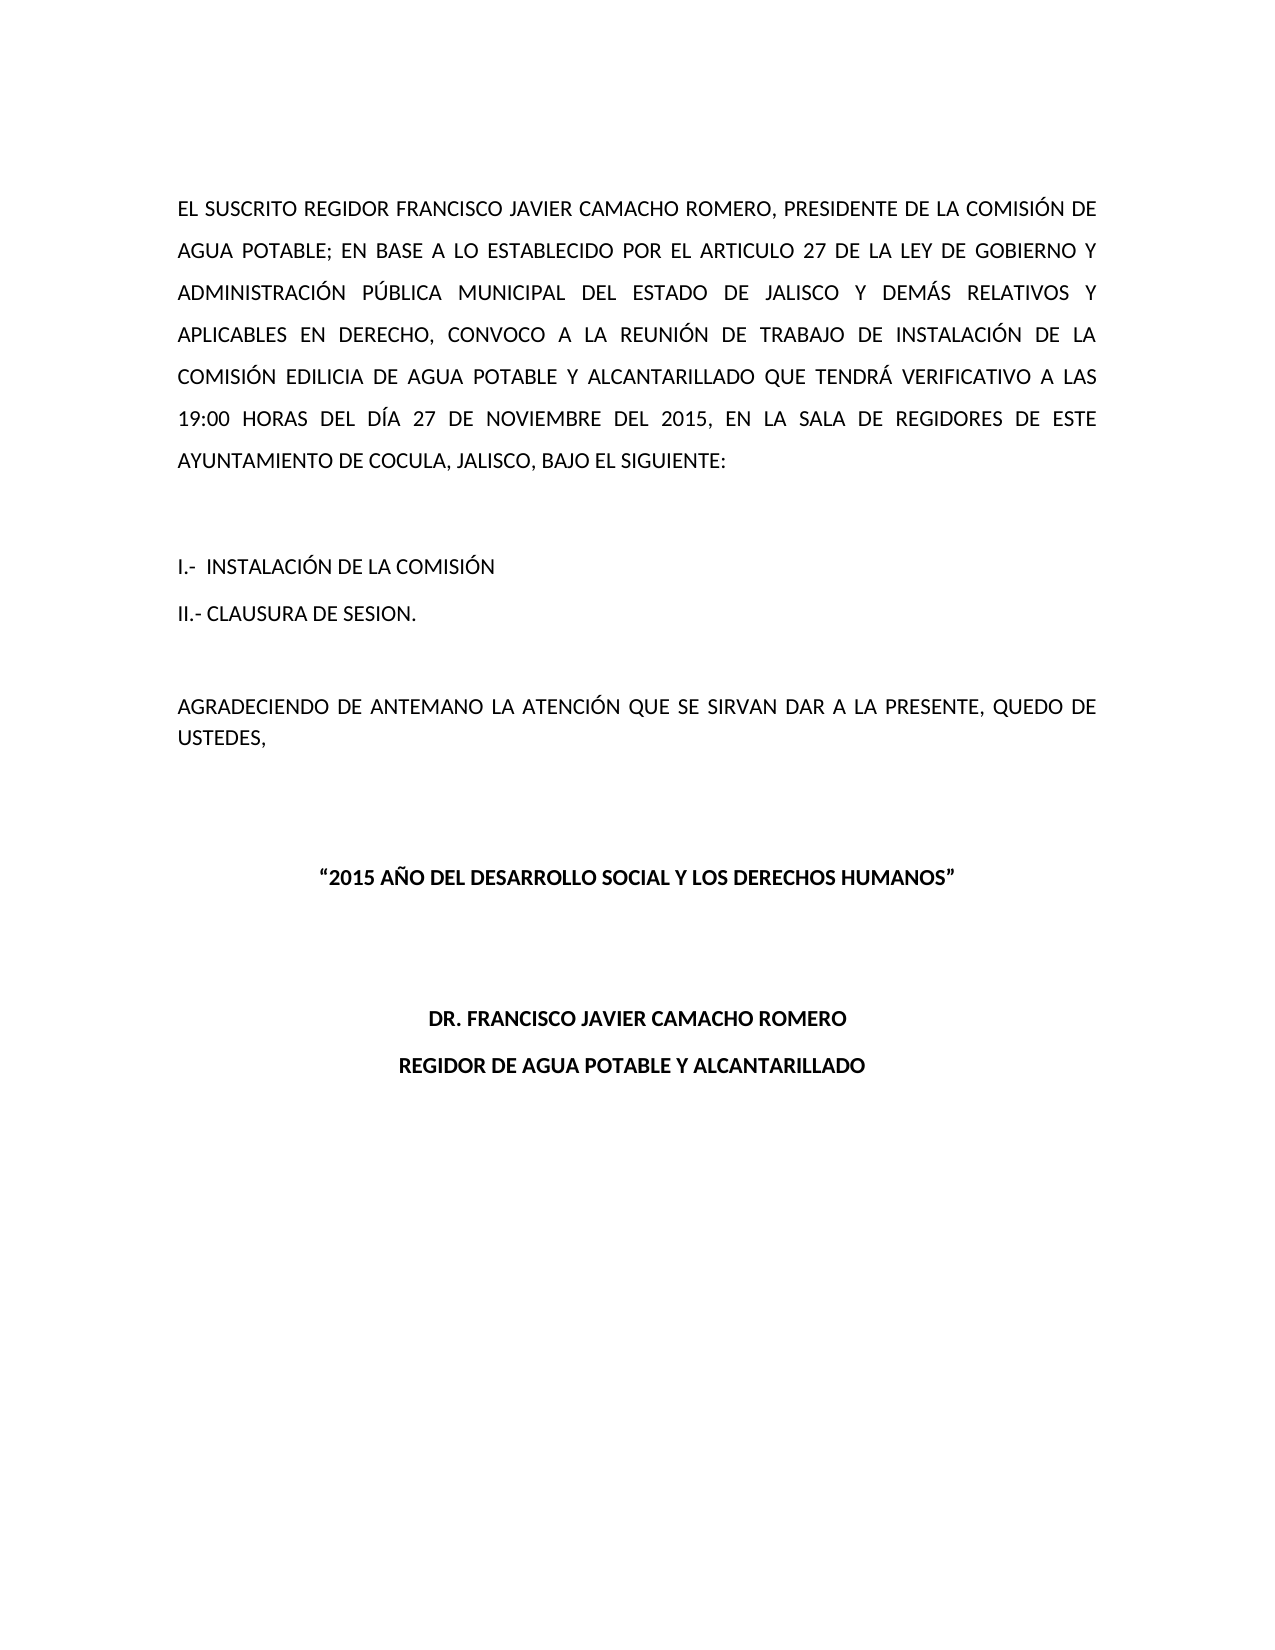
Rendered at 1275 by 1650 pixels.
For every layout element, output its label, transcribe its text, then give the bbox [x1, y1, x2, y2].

text I.- INSTALACIÓN DE LA COMISIÓN [177, 552, 1098, 580]
text II.- CLAUSURA DE SESION. [177, 599, 1098, 627]
text “2015 AÑO DEL DESARROLLO SOCIAL Y LOS DERECHOS HUMANOS” [177, 863, 1098, 891]
text DR. FRANCISCO JAVIER CAMACHO ROMERO [177, 1004, 1098, 1032]
text EL SUSCRITO REGIDOR FRANCISCO JAVIER CAMACHO ROMERO, PRESIDENTE DE LA COMISIÓN DE AGUA POTABLE; EN BASE A LO ESTABLECIDO POR EL ARTICULO 27 DE LA LEY DE GOBIERNO Y ADMINISTRACIÓN PÚBLICA MUNICIPAL DEL ESTADO DE JALISCO Y DEMÁS RELATIVOS Y APLICABLES EN DERECHO, CONVOCO A LA REUNIÓN DE TRABAJO DE INSTALACIÓN DE LA COMISIÓN EDILICIA DE AGUA POTABLE Y ALCANTARILLADO QUE TENDRÁ VERIFICATIVO A LAS 19:00 HORAS DEL DÍA 27 DE NOVIEMBRE DEL 2015, EN LA SALA DE REGIDORES DE ESTE AYUNTAMIENTO DE COCULA, JALISCO, BAJO EL SIGUIENTE: [177, 194, 1098, 474]
text REGIDOR DE AGUA POTABLE Y ALCANTARILLADO [325, 1051, 1098, 1079]
text AGRADECIENDO DE ANTEMANO LA ATENCIÓN QUE SE SIRVAN DAR A LA PRESENTE, QUEDO DE USTEDES, [177, 692, 1098, 751]
